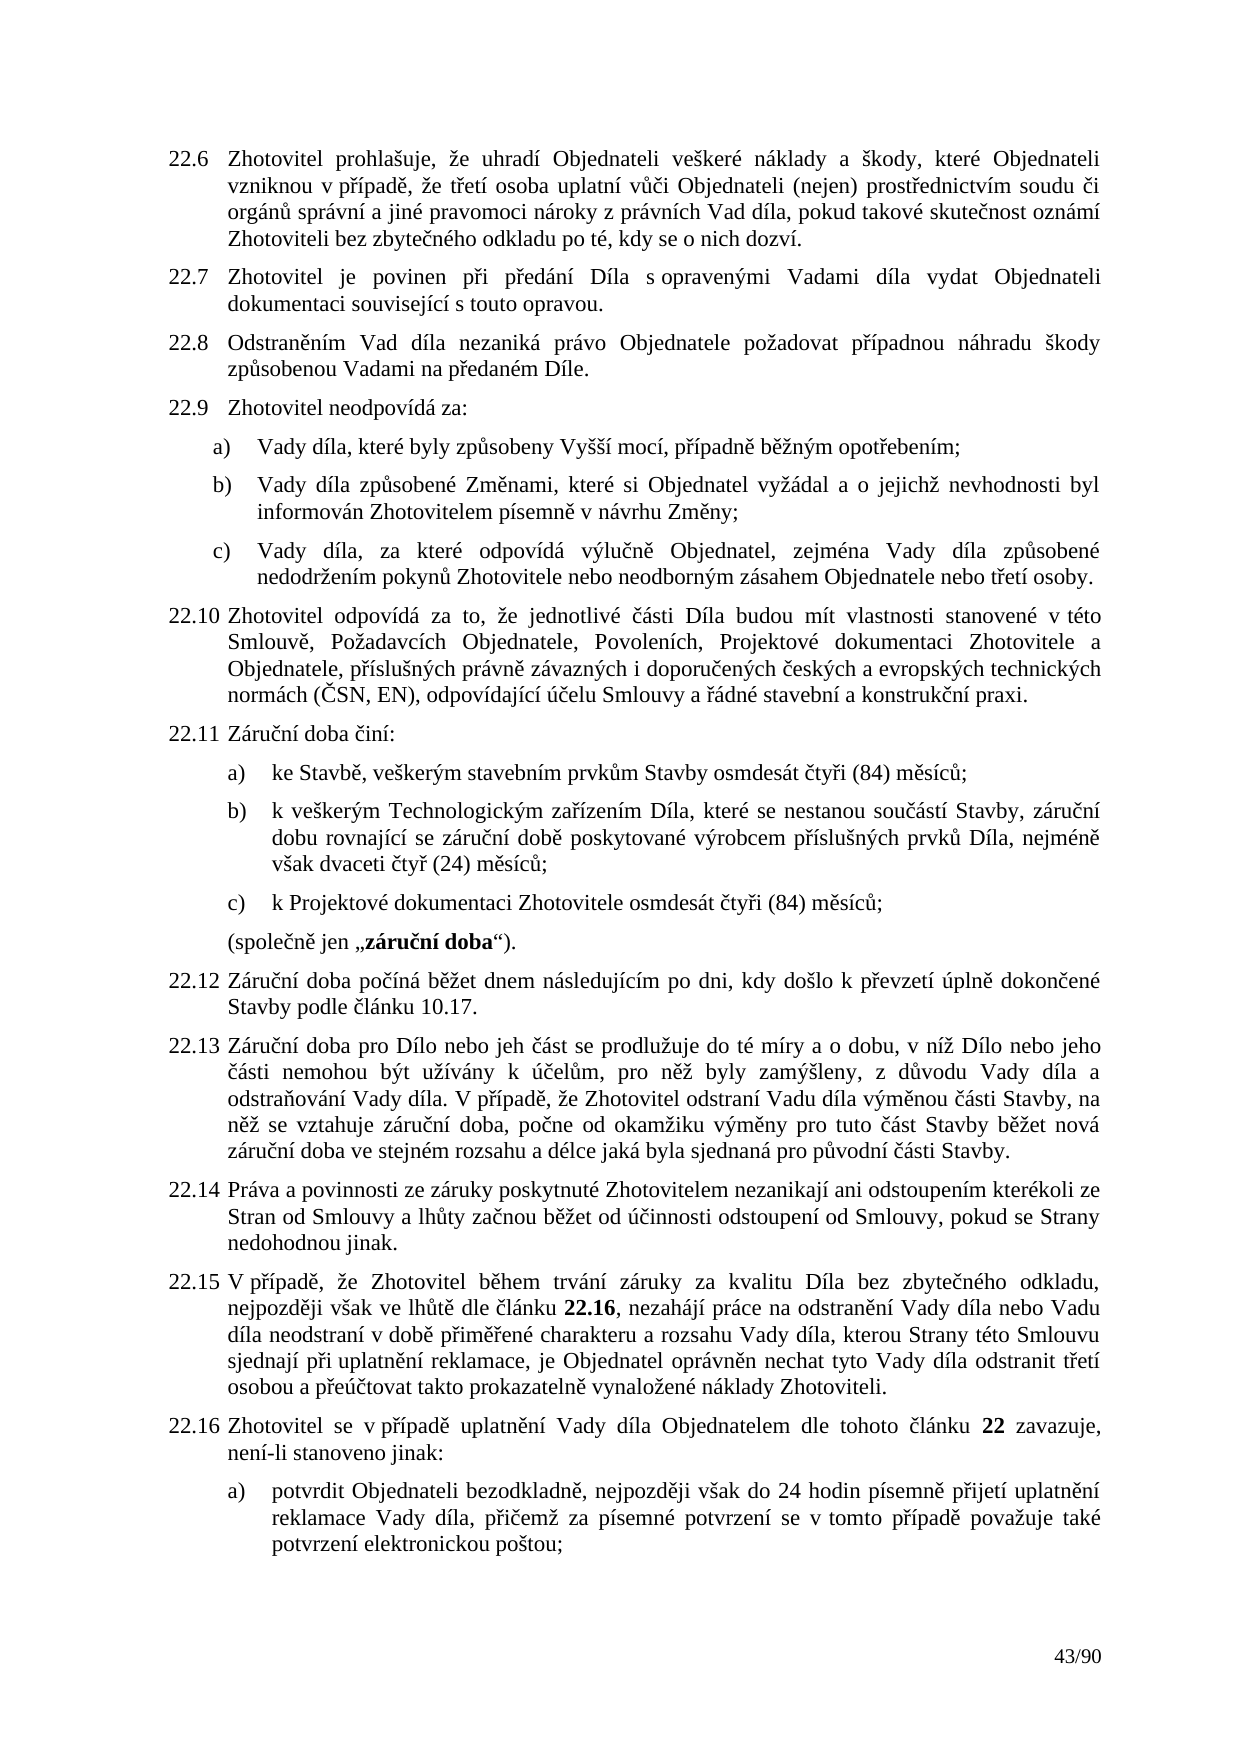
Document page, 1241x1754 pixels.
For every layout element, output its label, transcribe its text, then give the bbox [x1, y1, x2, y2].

subtitle Vady díla, za které odpovídá výlučně Objednatel, zejména Vady díla způsobené nedodržením pokynů Zhotovitele nebo neodborným zásahem Objednatele nebo třetí osoby. [213, 537, 1101, 589]
text Zhotovitel neodpovídá za: [168, 394, 1101, 420]
subtitle ke Stavbě, veškerým stavebním prvkům Stavby osmdesát čtyři (84) měsíců; [227, 759, 1101, 785]
text Zhotovitel se v případě uplatnění Vady díla Objednatelem dle tohoto článku 22 zavazuje, není-li stanoveno jinak: [168, 1412, 1101, 1465]
subtitle (společně jen „záruční doba“). [227, 928, 1101, 954]
subtitle k Projektové dokumentaci Zhotovitele osmdesát čtyři (84) měsíců; [227, 889, 1101, 916]
text Záruční doba pro Dílo nebo jeh část se prodlužuje do té míry a o dobu, v níž Dílo nebo jeho části nemohou být užívány k účelům, pro něž byly zamýšleny, z důvodu Vady díla a odstraňování Vady díla. V případě, že Zhotovitel odstraní Vadu díla výměnou části Stavby, na něž se vztahuje záruční doba, počne od okamžiku výměny pro tuto část Stavby běžet nová záruční doba ve stejném rozsahu a délce jaká byla sjednaná pro původní části Stavby. [168, 1032, 1101, 1164]
text Záruční doba počíná běžet dnem následujícím po dni, kdy došlo k převzetí úplně dokončené Stavby podle článku 10.17. [168, 967, 1101, 1019]
text Práva a povinnosti ze záruky poskytnuté Zhotovitelem nezanikají ani odstoupením kterékoli ze Stran od Smlouvy a lhůty začnou běžet od účinnosti odstoupení od Smlouvy, pokud se Strany nedohodnou jinak. [168, 1176, 1101, 1255]
text Zhotovitel je povinen při předání Díla s opravenými Vadami díla vydat Objednateli dokumentaci související s touto opravou. [168, 263, 1101, 316]
text V případě, že Zhotovitel během trvání záruky za kvalitu Díla bez zbytečného odkladu, nejpozději však ve lhůtě dle článku 22.16, nezahájí práce na odstranění Vady díla nebo Vadu díla neodstraní v době přiměřené charakteru a rozsahu Vady díla, kterou Strany této Smlouvu sjednají při uplatnění reklamace, je Objednatel oprávněn nechat tyto Vady díla odstranit třetí osobou a přeúčtovat takto prokazatelně vynaložené náklady Zhotoviteli. [168, 1268, 1101, 1400]
text Záruční doba činí: [168, 720, 1101, 746]
text Odstraněním Vad díla nezaniká právo Objednatele požadovat případnou náhradu škody způsobenou Vadami na předaném Díle. [168, 329, 1101, 381]
subtitle k veškerým Technologickým zařízením Díla, které se nestanou součástí Stavby, záruční dobu rovnající se záruční době poskytované výrobcem příslušných prvků Díla, nejméně však dvaceti čtyř (24) měsíců; [227, 798, 1101, 877]
text Zhotovitel odpovídá za to, že jednotlivé části Díla budou mít vlastnosti stanovené v této Smlouvě, Požadavcích Objednatele, Povoleních, Projektové dokumentaci Zhotovitele a Objednatele, příslušných právně závazných i doporučených českých a evropských technických normách (ČSN, EN), odpovídající účelu Smlouvy a řádné stavební a konstrukční praxi. [168, 602, 1101, 707]
subtitle Vady díla způsobené Změnami, které si Objednatel vyžádal a o jejichž nevhodnosti byl informován Zhotovitelem písemně v návrhu Změny; [213, 472, 1101, 524]
text Zhotovitel prohlašuje, že uhradí Objednateli veškeré náklady a škody, které Objednateli vzniknou v případě, že třetí osoba uplatní vůči Objednateli (nejen) prostřednictvím soudu či orgánů správní a jiné pravomoci nároky z právních Vad díla, pokud takové skutečnost oznámí Zhotoviteli bez zbytečného odkladu po té, kdy se o nich dozví. [168, 146, 1101, 251]
subtitle Vady díla, které byly způsobeny Vyšší mocí, případně běžným opotřebením; [213, 433, 1101, 459]
subtitle potvrdit Objednateli bezodkladně, nejpozději však do 24 hodin písemně přijetí uplatnění reklamace Vady díla, přičemž za písemné potvrzení se v tomto případě považuje také potvrzení elektronickou poštou; [227, 1477, 1101, 1556]
